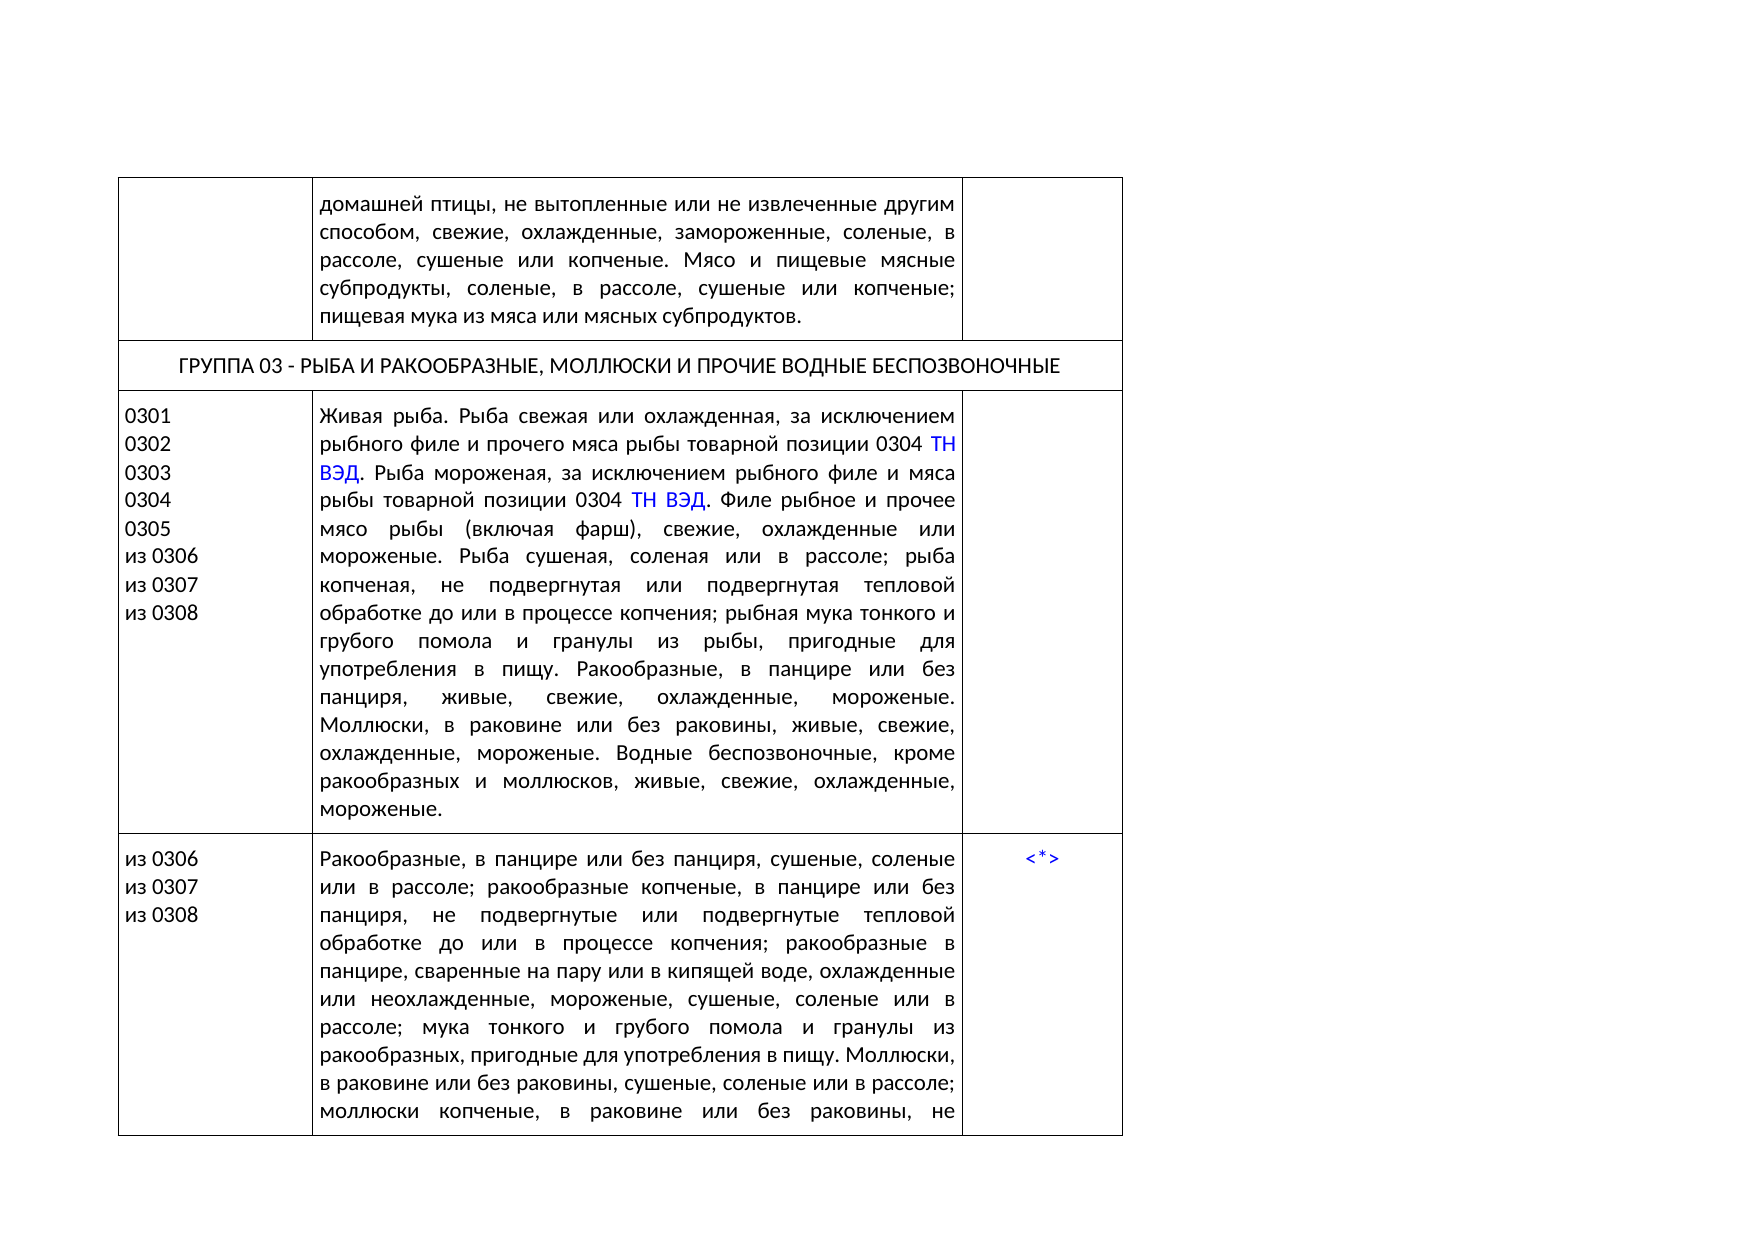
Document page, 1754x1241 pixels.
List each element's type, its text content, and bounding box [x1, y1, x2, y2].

table_cell 0301 0302 0303 0304 0305 из 0306 из 0307 из 0308 [119, 391, 312, 832]
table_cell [313, 178, 962, 339]
table_cell ГРУППА 03 - РЫБА И РАКООБРАЗНЫЕ, МОЛЛЮСКИ И ПРОЧИЕ ВОДНЫЕ БЕСПОЗВОНОЧНЫЕ [119, 341, 1122, 390]
table_cell Живая рыба. Рыба свежая или охлажденная, за исключением рыбного филе и прочего мяса рыбы товарной позиции 0304 ТН ВЭД. Рыба мороженая, за исключением рыбного филе и мяса рыбы товарной позиции 0304 ТН ВЭД. Филе рыбное и прочее мясо рыбы (включая фарш), свежие, охлажденные или мороженые. Рыба сушеная, соленая или в рассоле; рыба копченая, не подвергнутая или подвергнутая тепловой обработке до или в процессе копчения; рыбная мука тонкого и грубого помола и гранулы из рыбы, пригодные для употребления в пищу. Ракообразные, в панцире или без панциря, живые, свежие, охлажденные, мороженые. Моллюски, в раковине или без раковины, живые, свежие, охлажденные, мороженые. Водные беспозвоночные, кроме ракообразных и моллюсков, живые, свежие, охлажденные, мороженые. [313, 391, 962, 832]
table_cell [963, 391, 1122, 832]
table_cell <*> [963, 834, 1122, 1135]
table_cell [963, 178, 1122, 339]
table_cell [313, 834, 962, 1135]
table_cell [119, 834, 312, 1135]
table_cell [119, 178, 312, 339]
